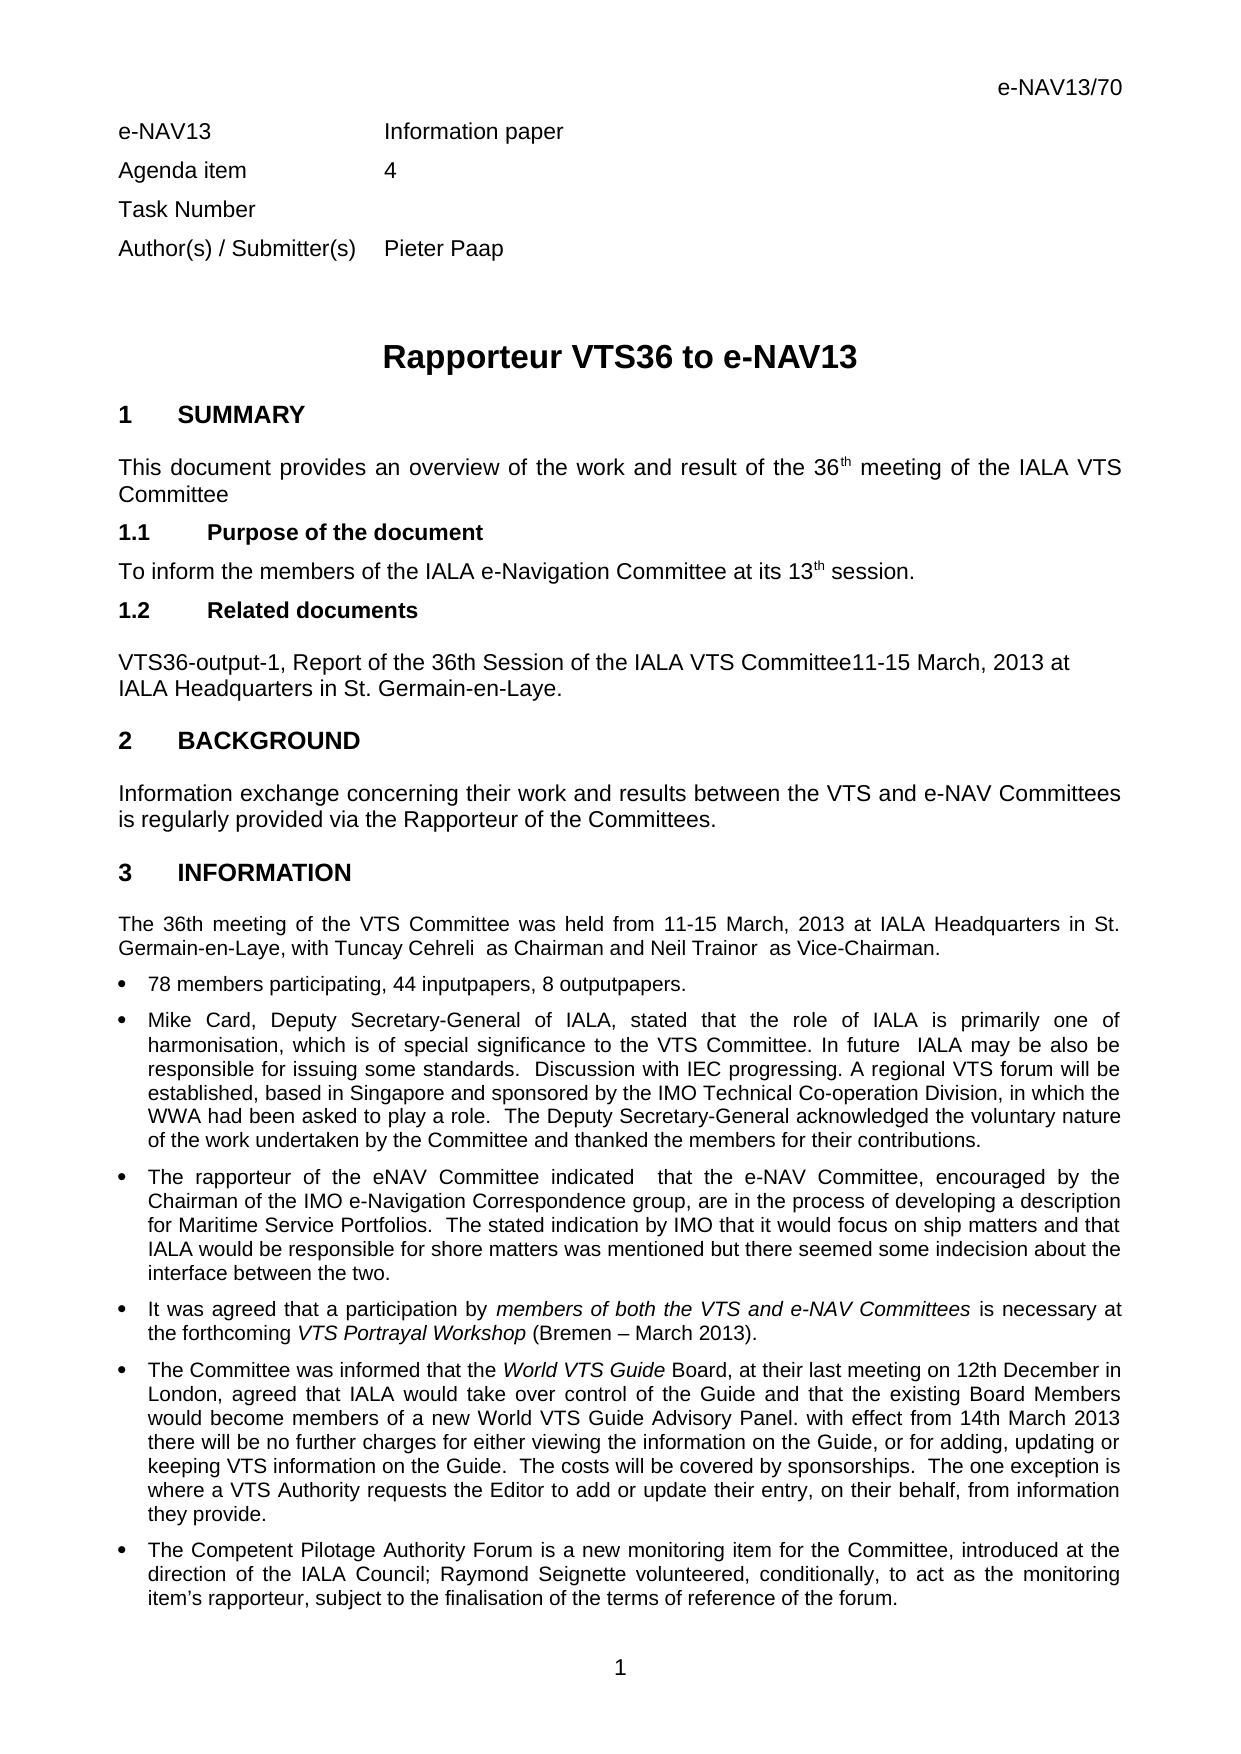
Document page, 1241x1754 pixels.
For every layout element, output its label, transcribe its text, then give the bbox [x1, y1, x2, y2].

subtitle Purpose of the document [118, 519, 1122, 546]
list The Committee was informed that the World VTS Guide Board, at their last meeting on 12th December in London, agreed that IALA would take over control of the Guide and that the existing Board Members would become members of a new World VTS Guide Advisory Panel. with effect from 14th March 2013 there will be no further charges for either viewing the information on the Guide, or for adding, updating or keeping VTS information on the Guide. The costs will be covered by sponsorships. The one exception is where a VTS Authority requests the Editor to add or update their entry, on their behalf, from information they provide. [118, 1358, 1122, 1525]
text Agenda item 4 [118, 157, 1122, 183]
text To inform the members of the IALA e-Navigation Committee at its 13th session. [118, 558, 1122, 584]
text e-NAV13 Information paper [118, 118, 1122, 144]
list Mike Card, Deputy Secretary-General of IALA, stated that the role of IALA is primarily one of harmonisation, which is of special significance to the VTS Committee. In future IALA may be also be responsible for issuing some standards. Discussion with IEC progressing. A regional VTS forum will be established, based in Singapore and sponsored by the IMO Technical Co-operation Division, in which the WWA had been asked to play a role. The Deputy Secretary-General acknowledged the voluntary nature of the work undertaken by the Committee and thanked the members for their contributions. [118, 1008, 1122, 1152]
subtitle VTS36-output-1, Report of the 36th Session of the IALA VTS Committee11-15 March, 2013 at IALA Headquarters in St. Germain-en-Laye. [118, 648, 1122, 701]
text Information exchange concerning their work and results between the VTS and e-NAV Committees is regularly provided via the Rapporteur of the Committees. [118, 780, 1122, 833]
text Task Number [118, 196, 1122, 222]
list It was agreed that a participation by members of both the VTS and e-NAV Committees is necessary at the forthcoming VTS Portrayal Workshop (Bremen – March 2013). [118, 1297, 1122, 1345]
list 78 members participating, 44 inputpapers, 8 outputpapers. [118, 972, 1122, 996]
subtitle information [118, 858, 1122, 886]
text This document provides an overview of the work and result of the 36th meeting of the IALA VTS Committee [118, 454, 1122, 507]
subtitle Related documents [118, 597, 1122, 623]
text The 36th meeting of the VTS Committee was held from 11-15 March, 2013 at IALA Headquarters in St. Germain-en-Laye, with Tuncay Cehreli as Chairman and Neil Trainor as Vice-Chairman. [118, 911, 1122, 959]
list The Competent Pilotage Authority Forum is a new monitoring item for the Committee, introduced at the direction of the IALA Council; Raymond Seignette volunteered, conditionally, to act as the monitoring item’s rapporteur, subject to the finalisation of the terms of reference of the forum. [118, 1538, 1122, 1610]
subtitle Summary [118, 400, 1122, 429]
list The rapporteur of the eNAV Committee indicated that the e-NAV Committee, encouraged by the Chairman of the IMO e-Navigation Correspondence group, are in the process of developing a description for Maritime Service Portfolios. The stated indication by IMO that it would focus on ship matters and that IALA would be responsible for shore matters was mentioned but there seemed some indecision about the interface between the two. [118, 1165, 1122, 1284]
title Rapporteur VTS36 to e-NAV13 [118, 337, 1122, 375]
subtitle Background [118, 726, 1122, 755]
text Author(s) / Submitter(s) Pieter Paap [118, 235, 1122, 261]
